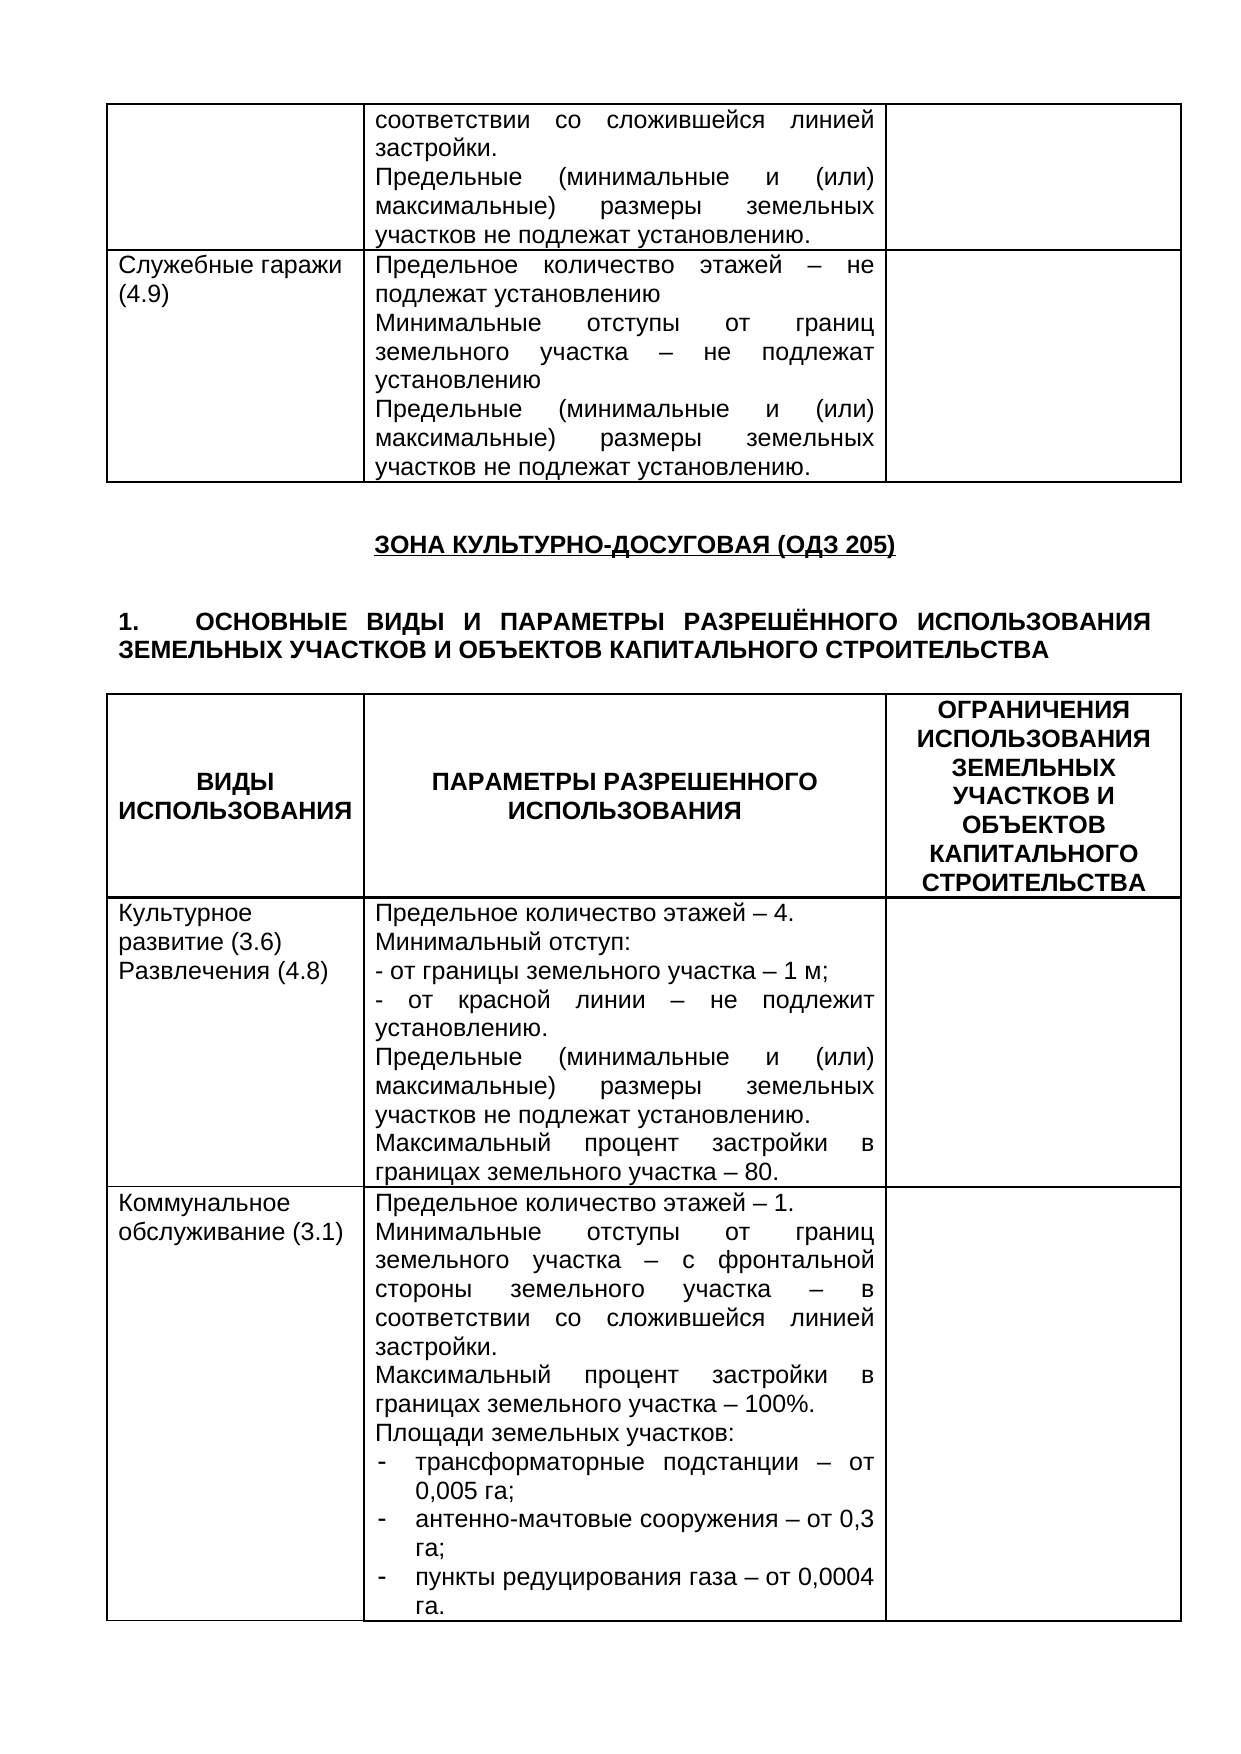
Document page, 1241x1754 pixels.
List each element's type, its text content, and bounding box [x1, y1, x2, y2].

table_cell Коммунальное обслуживание (3.1) [108, 1187, 363, 1619]
table_cell [887, 105, 1180, 248]
table_cell Предельное количество этажей – не подлежат установлению Минимальные отступы от границ земельного участка – не подлежат установлению Предельные (минимальные и (или) максимальные) размеры земельных участков не подлежат установлению. [365, 251, 885, 481]
table_cell Служебные гаражи (4.9) [108, 251, 363, 481]
table_header ПАРАМЕТРЫ РАЗРЕШЕННОГО ИСПОЛЬЗОВАНИЯ [365, 695, 885, 896]
table_cell Культурное развитие (3.6) Развлечения (4.8) [108, 899, 363, 1186]
table_header ОГРАНИЧЕНИЯ ИСПОЛЬЗОВАНИЯ ЗЕМЕЛЬНЫХ УЧАСТКОВ И ОБЪЕКТОВ КАПИТАЛЬНОГО СТРОИТЕЛЬСТВА [887, 695, 1180, 896]
text ЗОНА КУЛЬТУРНО-ДОСУГОВАЯ (ОДЗ 205) [118, 530, 1152, 559]
table_cell Предельное количество этажей – 4. Минимальный отступ: - от границы земельного участка – 1 м; - от красной линии – не подлежит установлению. Предельные (минимальные и (или) максимальные) размеры земельных участков не подлежат установлению. Максимальный процент застройки в границах земельного участка – 80. [365, 899, 885, 1186]
table_cell [887, 899, 1180, 1186]
table_cell [887, 251, 1180, 481]
table_header ВИДЫ ИСПОЛЬЗОВАНИЯ [108, 695, 363, 896]
text 1. ОСНОВНЫЕ ВИДЫ И ПАРАМЕТРЫ РАЗРЕШЁННОГО ИСПОЛЬЗОВАНИЯ ЗЕМЕЛЬНЫХ УЧАСТКОВ И ОБЪЕКТОВ КАПИТАЛЬНОГО СТРОИТЕЛЬСТВА [118, 607, 1152, 664]
table_cell Предельное количество этажей – 1. Минимальные отступы от границ земельного участка – с фронтальной стороны земельного участка – в соответствии со сложившейся линией застройки. Максимальный процент застройки в границах земельного участка – 100%. Площади земельных участков: трансформаторные подстанции – от 0,005 га; антенно-мачтовые сооружения – от 0,3 га; пункты редуцирования газа – от 0,0004 га. [365, 1188, 885, 1619]
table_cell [108, 105, 363, 248]
table_cell [887, 1188, 1180, 1619]
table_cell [365, 105, 885, 248]
